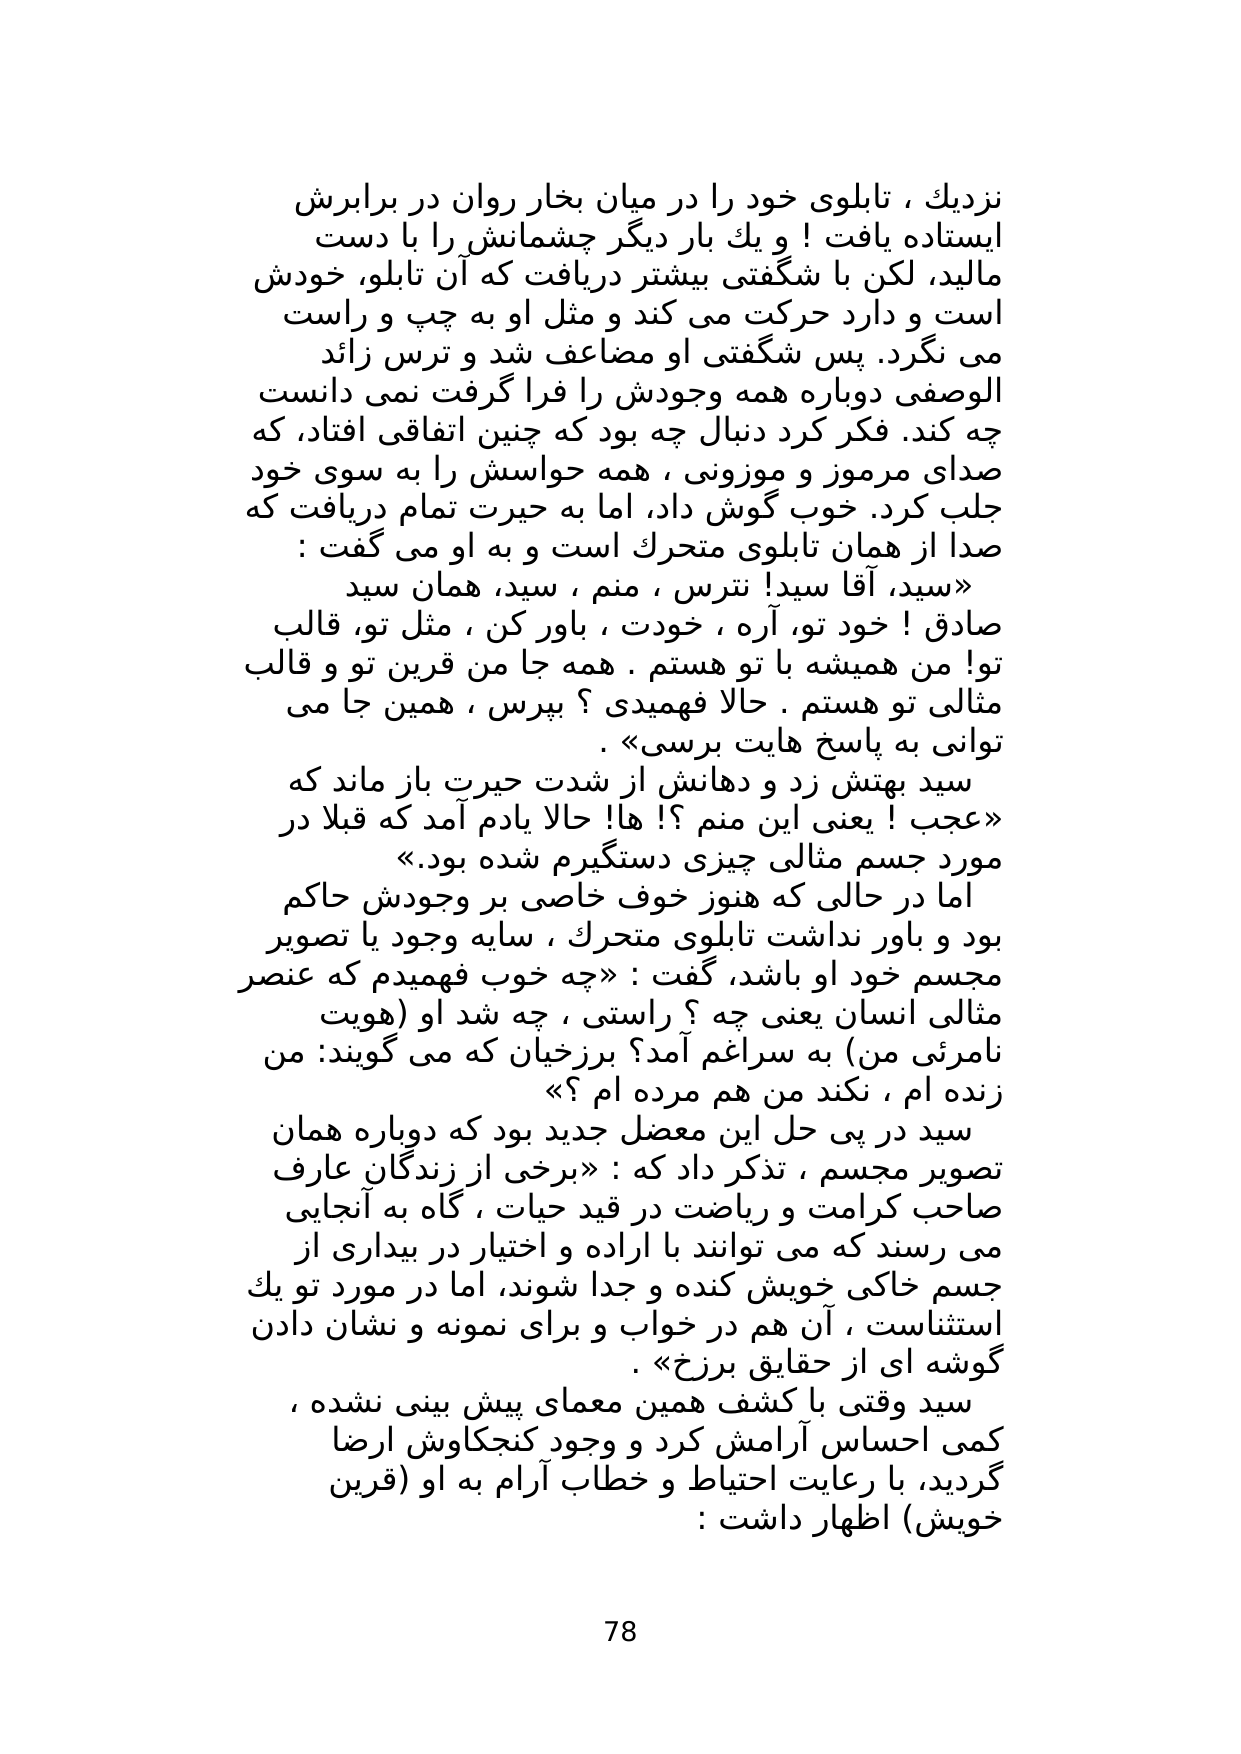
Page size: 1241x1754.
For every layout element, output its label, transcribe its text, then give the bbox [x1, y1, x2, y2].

text سيد وقتى با كشف همين معماى پيش بينى نشده ، كمى احساس آرامش كرد و وجود كنجكاوش ارضا گرديد، با رعايت احتياط و خطاب آرام به او (قرين خويش) اظهار داشت : [236, 1382, 1004, 1537]
text سيد در پى حل اين معضل جديد بود كه دوباره همان تصوير مجسم ، تذكر داد كه : «برخى از زندگان عارف صاحب كرامت و رياضت در قيد حيات ، گاه به آنجايى مى رسند كه مى توانند با اراده و اختيار در بيدارى از جسم خاكى خويش كنده و جدا شوند، اما در مورد تو يك استثناست ، آن هم در خواب و براى نمونه و نشان دادن گوشه اى از حقايق برزخ» . [236, 1110, 1004, 1382]
text سيد بهتش زد و دهانش از شدت حيرت باز ماند كه «عجب ! يعنى اين منم ؟! ها! حالا يادم آمد كه قبلا در مورد جسم مثالى چيزى دستگيرم شده بود.» [236, 760, 1004, 877]
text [236, 177, 1004, 566]
text «سيد، آقا سيد! نترس ، منم ، سيد، همان سيد صادق ! خود تو، آره ، خودت ، باور كن ، مثل تو، قالب تو! من هميشه با تو هستم . همه جا من قرين تو و قالب مثالى تو هستم . حالا فهميدى ؟ بپرس ، همين جا مى توانى به پاسخ ‌هايت برسى» . [236, 566, 1004, 760]
text اما در حالى كه هنوز خوف خاصى بر وجودش حاكم بود و باور نداشت تابلوى متحرك ، سايه وجود يا تصوير مجسم خود او باشد، گفت : «چه خوب فهميدم كه عنصر مثالى انسان يعنى چه ؟ راستى ، چه شد او (هويت نامرئى من) به سراغم آمد؟ برزخيان كه مى گويند: من زنده ام ، نكند من هم مرده ام ؟» [236, 877, 1004, 1110]
